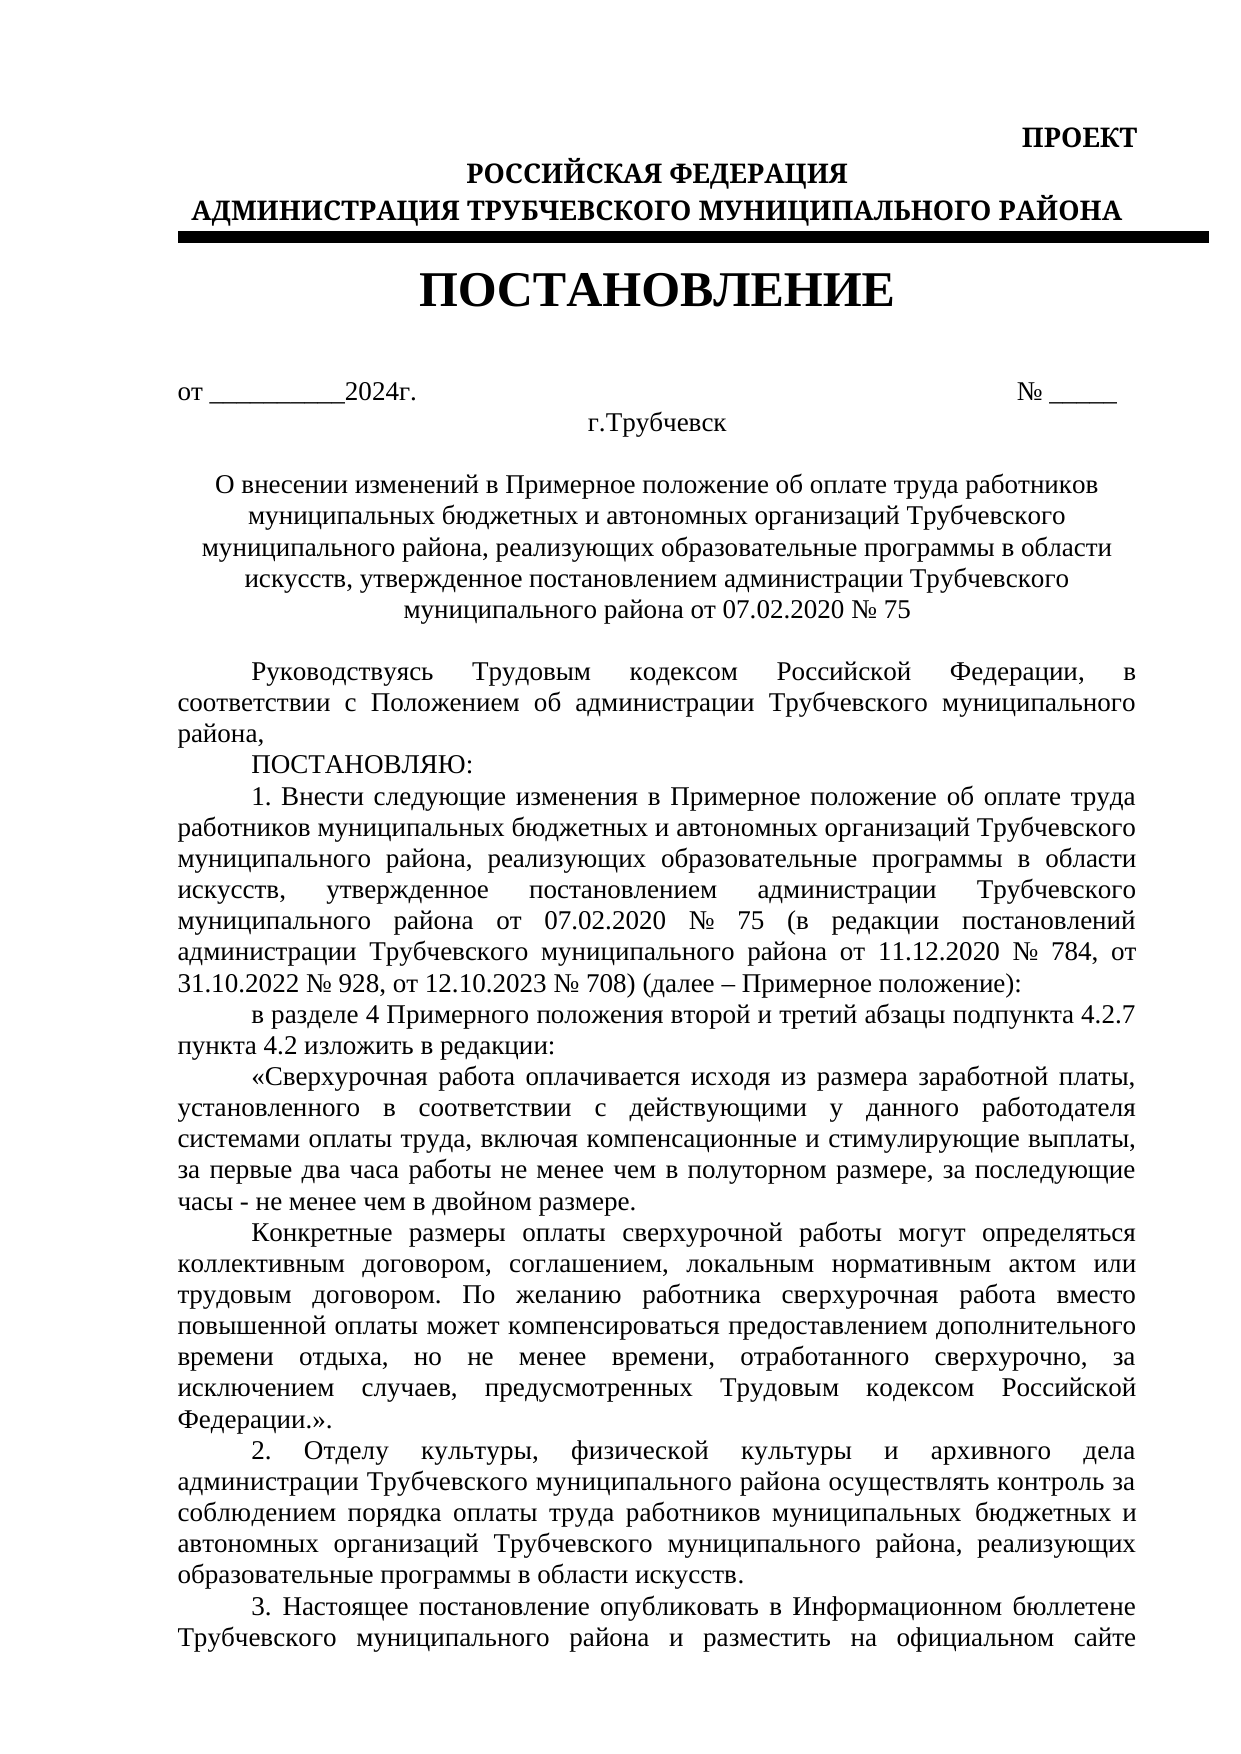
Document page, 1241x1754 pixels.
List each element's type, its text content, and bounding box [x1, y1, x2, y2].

text АДМИНИСТРАЦИЯ ТРУБЧЕВСКОГО МУНИЦИПАЛЬНОГО РАЙОНА [177, 192, 1137, 229]
text О внесении изменений в Примерное положение об оплате труда работников муниципальных бюджетных и автономных организаций Трубчевского муниципального района, реализующих образовательные программы в области искусств, утвержденное постановлением администрации Трубчевского муниципального района от 07.02.2020 № 75 [177, 468, 1137, 624]
text ПОСТАНОВЛЯЮ: [177, 749, 1137, 780]
text Конкретные размеры оплаты сверхурочной работы могут определяться коллективным договором, соглашением, локальным нормативным актом или трудовым договором. По желанию работника сверхурочная работа вместо повышенной оплаты может компенсироваться предоставлением дополнительного времени отдыха, но не менее времени, отработанного сверхурочно, за исключением случаев, предусмотренных Трудовым кодексом Российской Федерации.». [177, 1216, 1137, 1434]
text от __________2024г. № _____ [177, 375, 1137, 406]
text «Сверхурочная работа оплачивается исходя из размера заработной платы, установленного в соответствии с действующими у данного работодателя системами оплаты труда, включая компенсационные и стимулирующие выплаты, за первые два часа работы не менее чем в полуторном размере, за последующие часы - не менее чем в двойном размере. [177, 1060, 1137, 1216]
text ПРОЕКТ [177, 118, 1137, 155]
text 2. Отделу культуры, физической культуры и архивного дела администрации Трубчевского муниципального района осуществлять контроль за соблюдением порядка оплаты труда работников муниципальных бюджетных и автономных организаций Трубчевского муниципального района, реализующих образовательные программы в области искусств. [177, 1434, 1137, 1589]
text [177, 1589, 1137, 1652]
text г.Трубчевск [177, 406, 1137, 437]
text ПОСТАНОВЛЕНИЕ [177, 260, 1137, 317]
text в разделе 4 Примерного положения второй и третий абзацы подпункта 4.2.7 пункта 4.2 изложить в редакции: [177, 998, 1137, 1060]
text 1. Внести следующие изменения в Примерное положение об оплате труда работников муниципальных бюджетных и автономных организаций Трубчевского муниципального района, реализующих образовательные программы в области искусств, утвержденное постановлением администрации Трубчевского муниципального района от 07.02.2020 № 75 (в редакции постановлений администрации Трубчевского муниципального района от 11.12.2020 № 784, от 31.10.2022 № 928, от 12.10.2023 № 708) (далее – Примерное положение): [177, 780, 1137, 998]
text Руководствуясь Трудовым кодексом Российской Федерации, в соответствии с Положением об администрации Трубчевского муниципального района, [177, 655, 1137, 749]
text РОССИЙСКАЯ ФЕДЕРАЦИЯ [177, 155, 1137, 192]
